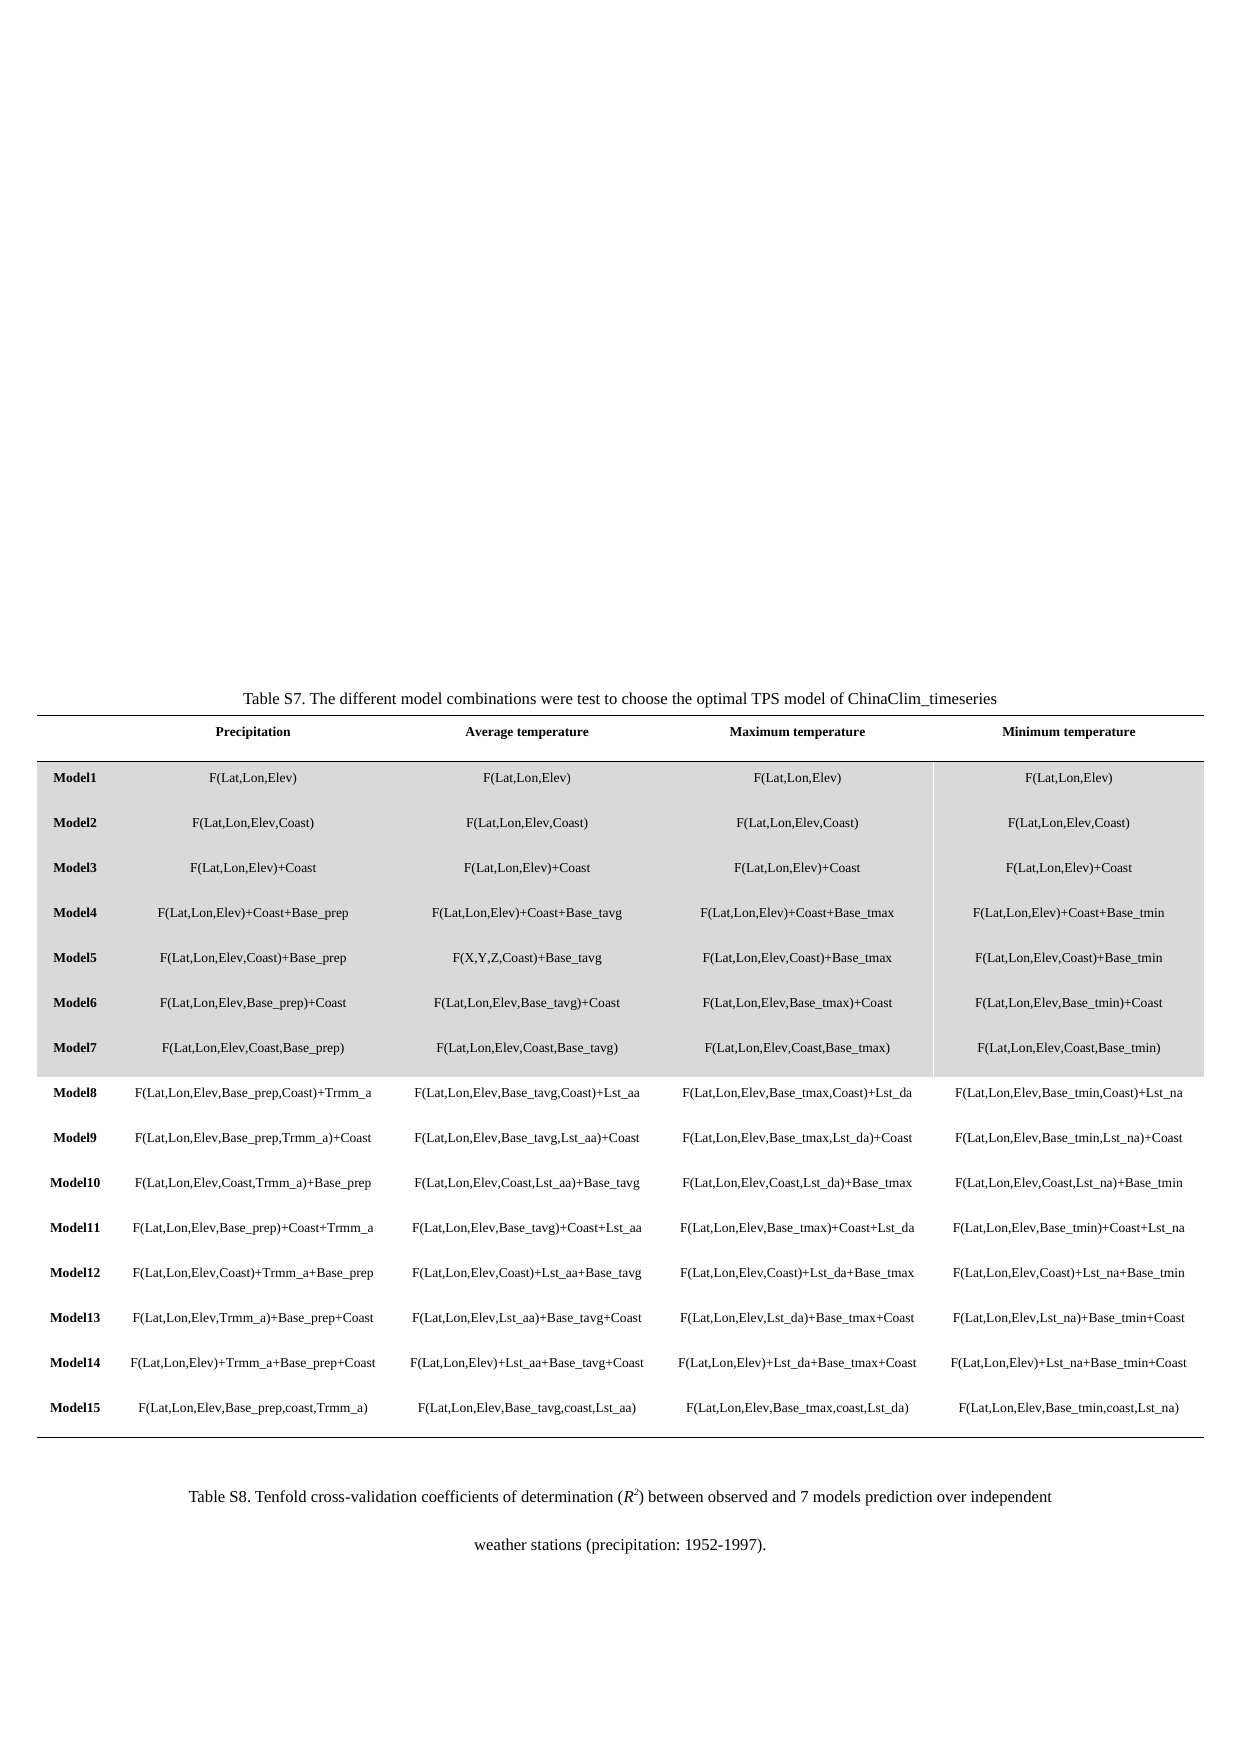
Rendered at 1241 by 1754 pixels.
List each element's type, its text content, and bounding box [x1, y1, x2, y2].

table_cell F(Lat,Lon,Elev,Coast)+Lst_na+Base_tmin [934, 1257, 1204, 1302]
table_header Precipitation [113, 716, 393, 761]
table_cell F(Lat,Lon,Elev,Base_tavg,Lst_aa)+Coast [393, 1122, 661, 1167]
table_cell F(Lat,Lon,Elev,Coast,Base_tavg) [393, 1032, 661, 1077]
table_cell F(Lat,Lon,Elev,Base_tmin,Coast)+Lst_na [934, 1077, 1204, 1122]
table_cell F(Lat,Lon,Elev,Base_tmax,coast,Lst_da) [661, 1392, 933, 1437]
table_cell F(Lat,Lon,Elev,Base_tavg,coast,Lst_aa) [393, 1392, 661, 1437]
table_cell F(Lat,Lon,Elev,Coast,Lst_na)+Base_tmin [934, 1167, 1204, 1212]
table_cell Model6 [37, 987, 113, 1032]
table_cell F(Lat,Lon,Elev)+Lst_na+Base_tmin+Coast [934, 1347, 1204, 1392]
table_cell F(Lat,Lon,Elev,Coast)+Lst_da+Base_tmax [661, 1257, 933, 1302]
table_cell F(Lat,Lon,Elev)+Lst_da+Base_tmax+Coast [661, 1347, 933, 1392]
table_cell F(Lat,Lon,Elev,Lst_da)+Base_tmax+Coast [661, 1302, 933, 1347]
table_cell F(Lat,Lon,Elev,Coast,Lst_aa)+Base_tavg [393, 1167, 661, 1212]
table_cell F(Lat,Lon,Elev,Lst_aa)+Base_tavg+Coast [393, 1302, 661, 1347]
table_cell Model15 [37, 1392, 113, 1437]
table_cell F(Lat,Lon,Elev,Base_prep,Coast)+Trmm_a [113, 1077, 393, 1122]
table_cell F(Lat,Lon,Elev,Base_tavg)+Coast+Lst_aa [393, 1212, 661, 1257]
table_cell F(Lat,Lon,Elev,Coast) [934, 807, 1204, 852]
table_cell F(Lat,Lon,Elev)+Coast+Base_prep [113, 897, 393, 942]
table_cell F(Lat,Lon,Elev,Base_prep,Trmm_a)+Coast [113, 1122, 393, 1167]
table_cell F(Lat,Lon,Elev)+Coast+Base_tavg [393, 897, 661, 942]
table_cell F(Lat,Lon,Elev,Coast,Trmm_a)+Base_prep [113, 1167, 393, 1212]
text Table S7. The different model combinations were test to choose the optimal TPS model of ChinaClim_timeseries [187, 682, 1053, 714]
table_cell F(Lat,Lon,Elev,Coast)+Base_prep [113, 942, 393, 987]
table_cell Model10 [37, 1167, 113, 1212]
table_cell F(Lat,Lon,Elev)+Coast [393, 852, 661, 897]
table_cell F(Lat,Lon,Elev,Coast)+Trmm_a+Base_prep [113, 1257, 393, 1302]
table_cell Model7 [37, 1032, 113, 1077]
table_cell Model13 [37, 1302, 113, 1347]
table_cell F(Lat,Lon,Elev,Coast,Lst_da)+Base_tmax [661, 1167, 933, 1212]
table_cell F(Lat,Lon,Elev,Trmm_a)+Base_prep+Coast [113, 1302, 393, 1347]
table_cell F(Lat,Lon,Elev,Coast)+Base_tmax [661, 942, 933, 987]
table_cell F(Lat,Lon,Elev)+Lst_aa+Base_tavg+Coast [393, 1347, 661, 1392]
table_cell F(Lat,Lon,Elev) [393, 762, 661, 807]
table_cell F(Lat,Lon,Elev,Coast) [393, 807, 661, 852]
table_cell F(Lat,Lon,Elev,Coast) [661, 807, 933, 852]
table_cell F(Lat,Lon,Elev,Base_tmin,Lst_na)+Coast [934, 1122, 1204, 1167]
table_cell F(Lat,Lon,Elev) [934, 762, 1204, 807]
table_cell F(Lat,Lon,Elev,Base_tmax)+Coast [661, 987, 933, 1032]
table_cell F(Lat,Lon,Elev)+Coast [934, 852, 1204, 897]
table_cell F(Lat,Lon,Elev,Coast)+Base_tmin [934, 942, 1204, 987]
table_cell F(Lat,Lon,Elev,Base_tmax,Coast)+Lst_da [661, 1077, 933, 1122]
table_cell F(Lat,Lon,Elev,Base_tavg,Coast)+Lst_aa [393, 1077, 661, 1122]
table_cell F(Lat,Lon,Elev,Base_tmin)+Coast+Lst_na [934, 1212, 1204, 1257]
table_cell F(Lat,Lon,Elev) [661, 762, 933, 807]
table_cell F(Lat,Lon,Elev) [113, 762, 393, 807]
table_cell F(Lat,Lon,Elev,Base_tmin,coast,Lst_na) [934, 1392, 1204, 1437]
table_cell Model1 [37, 762, 113, 807]
table_header Average temperature [393, 716, 661, 761]
table_cell Model3 [37, 852, 113, 897]
text Table S8. Tenfold cross-validation coefficients of determination (R2) between observed and 7 models prediction over independent weather stations (precipitation: 1952-1997). [187, 1480, 1053, 1561]
table_cell Model4 [37, 897, 113, 942]
table_header Maximum temperature [661, 716, 933, 761]
table_cell Model14 [37, 1347, 113, 1392]
table_cell F(Lat,Lon,Elev,Base_prep)+Coast+Trmm_a [113, 1212, 393, 1257]
table_cell Model9 [37, 1122, 113, 1167]
table_cell F(Lat,Lon,Elev,Base_tmax,Lst_da)+Coast [661, 1122, 933, 1167]
table_cell F(Lat,Lon,Elev,Coast) [113, 807, 393, 852]
table_cell Model11 [37, 1212, 113, 1257]
table_cell F(Lat,Lon,Elev)+Coast+Base_tmax [661, 897, 933, 942]
table_cell F(X,Y,Z,Coast)+Base_tavg [393, 942, 661, 987]
table_cell F(Lat,Lon,Elev,Coast)+Lst_aa+Base_tavg [393, 1257, 661, 1302]
table_cell F(Lat,Lon,Elev)+Coast [113, 852, 393, 897]
table_cell F(Lat,Lon,Elev,Base_tavg)+Coast [393, 987, 661, 1032]
table_cell Model8 [37, 1077, 113, 1122]
table_cell F(Lat,Lon,Elev)+Coast+Base_tmin [934, 897, 1204, 942]
table_cell F(Lat,Lon,Elev,Coast,Base_prep) [113, 1032, 393, 1077]
table_cell F(Lat,Lon,Elev,Base_tmin)+Coast [934, 987, 1204, 1032]
table_cell F(Lat,Lon,Elev,Base_prep,coast,Trmm_a) [113, 1392, 393, 1437]
table_cell F(Lat,Lon,Elev)+Trmm_a+Base_prep+Coast [113, 1347, 393, 1392]
table_cell F(Lat,Lon,Elev,Base_prep)+Coast [113, 987, 393, 1032]
table_header Minimum temperature [934, 716, 1204, 761]
table_cell F(Lat,Lon,Elev,Lst_na)+Base_tmin+Coast [934, 1302, 1204, 1347]
table_cell Model12 [37, 1257, 113, 1302]
table_cell Model5 [37, 942, 113, 987]
table_cell F(Lat,Lon,Elev,Coast,Base_tmax) [661, 1032, 933, 1077]
table_cell Model2 [37, 807, 113, 852]
table_cell F(Lat,Lon,Elev)+Coast [661, 852, 933, 897]
table_cell F(Lat,Lon,Elev,Coast,Base_tmin) [934, 1032, 1204, 1077]
table_header [37, 716, 113, 761]
table_cell F(Lat,Lon,Elev,Base_tmax)+Coast+Lst_da [661, 1212, 933, 1257]
